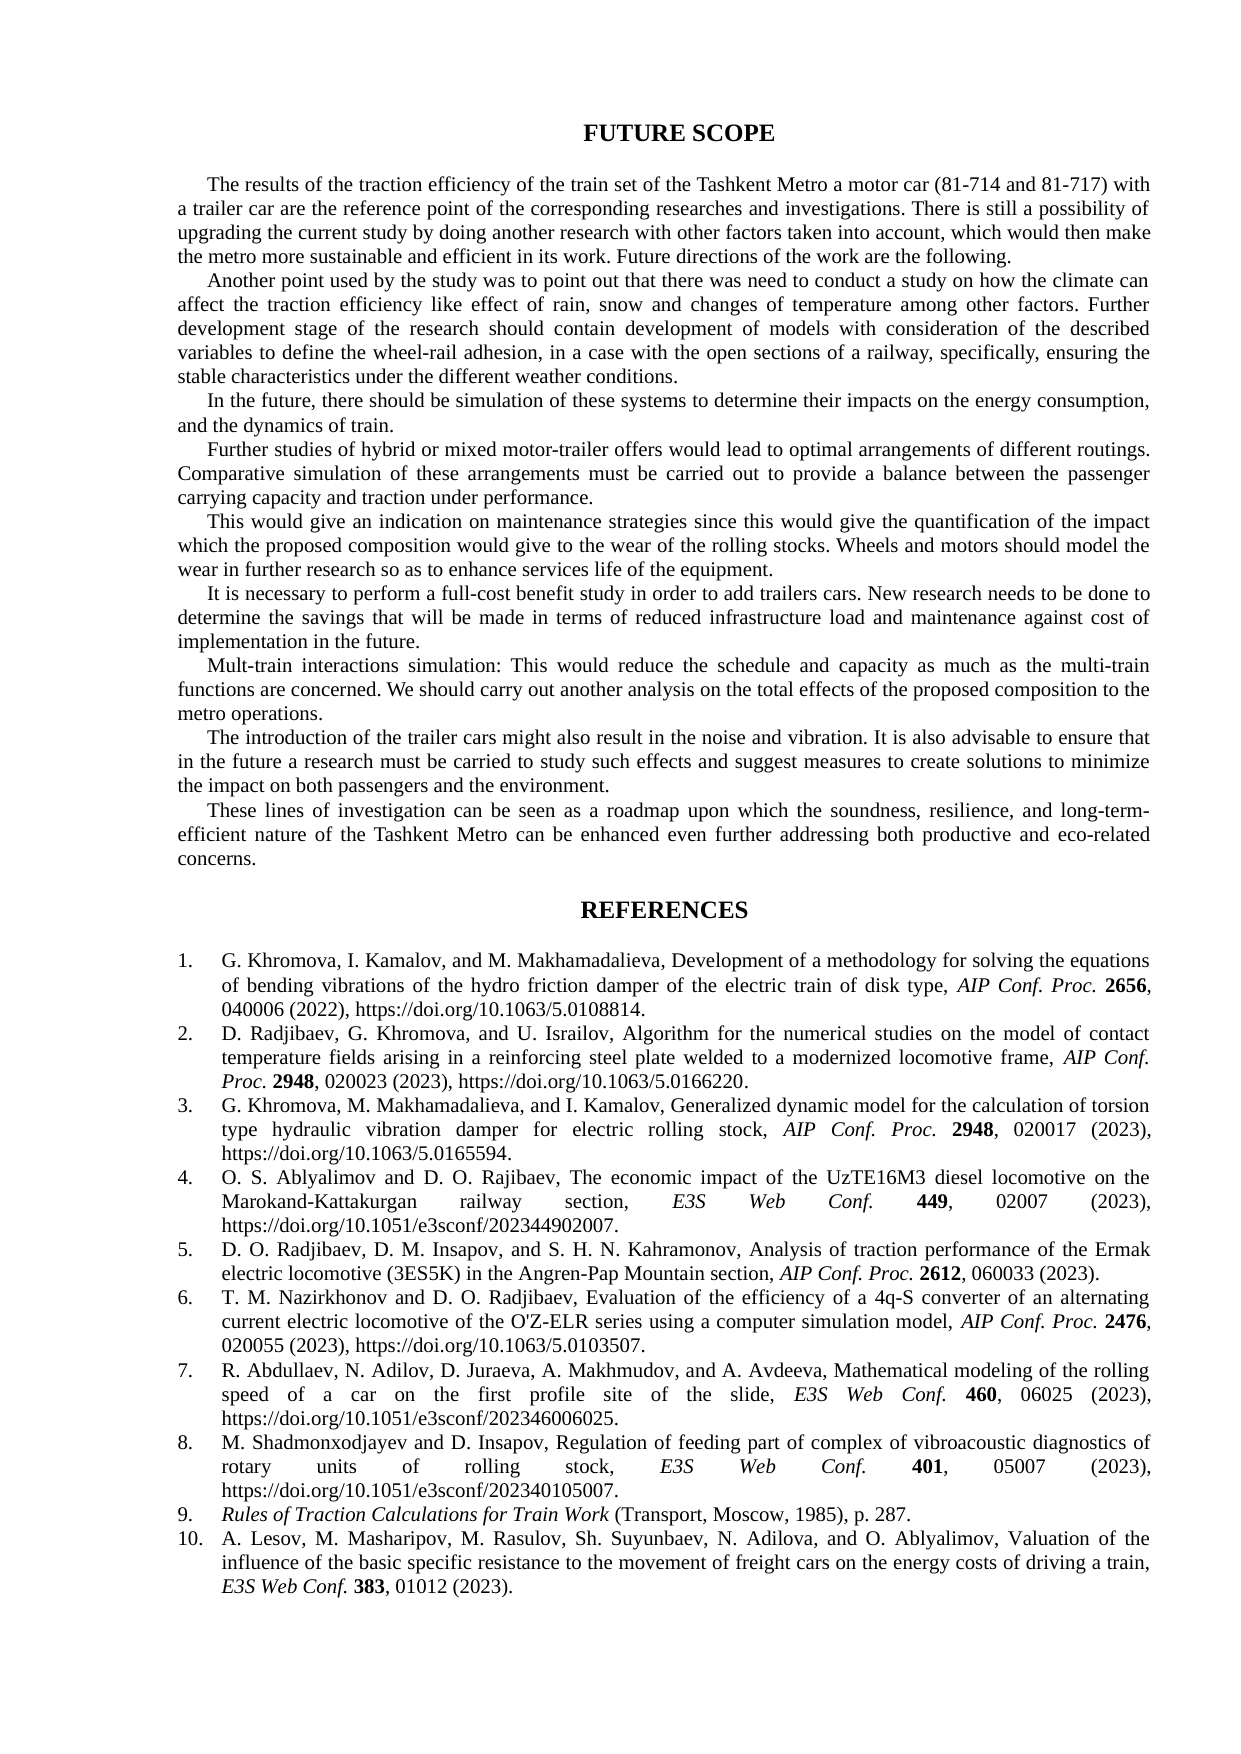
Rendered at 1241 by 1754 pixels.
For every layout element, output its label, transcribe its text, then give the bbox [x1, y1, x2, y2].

list O. S. Ablyalimov and D. O. Rajibaev, The economic impact of the UzTE16M3 diesel locomotive on the Marokand-Kattakurgan railway section, E3S Web Conf. 449, 02007 (2023), https://doi.org/10.1051/e3sconf/202344902007. [177, 1165, 1152, 1237]
text Mult-train interactions simulation: This would reduce the schedule and capacity as much as the multi-train functions are concerned. We should carry out another analysis on the total effects of the proposed composition to the metro operations. [177, 653, 1152, 725]
text The results of the traction efficiency of the train set of the Tashkent Metro a motor car (81-714 and 81-717) with a trailer car are the reference point of the corresponding researches and investigations. There is still a possibility of upgrading the current study by doing another research with other factors taken into account, which would then make the metro more sustainable and efficient in its work. Future directions of the work are the following. [177, 172, 1152, 268]
list G. Khromova, I. Kamalov, and M. Makhamadalieva, Development of a methodology for solving the equations of bending vibrations of the hydro friction damper of the electric train of disk type, AIP Conf. Proc. 2656, 040006 (2022), https://doi.org/10.1063/5.0108814. [177, 948, 1152, 1021]
text Another point used by the study was to point out that there was need to conduct a study on how the climate can affect the traction efficiency like effect of rain, snow and changes of temperature among other factors. Further development stage of the research should contain development of models with consideration of the described variables to define the wheel-rail adhesion, in a case with the open sections of a railway, specifically, ensuring the stable characteristics under the different weather conditions. [177, 268, 1152, 388]
list T. M. Nazirkhonov and D. O. Radjibaev, Evaluation of the efficiency of a 4q-S converter of an alternating current electric locomotive of the O'Z-ELR series using a computer simulation model, AIP Conf. Proc. 2476, 020055 (2023), https://doi.org/10.1063/5.0103507. [177, 1285, 1152, 1357]
list D. Radjibaev, G. Khromova, and U. Israilov, Algorithm for the numerical studies on the model of contact temperature fields arising in a reinforcing steel plate welded to a modernized locomotive frame, AIP Conf. Proc. 2948, 020023 (2023), https://doi.org/10.1063/5.0166220. [177, 1021, 1152, 1093]
list D. O. Radjibaev, D. M. Insapov, and S. H. N. Kahramonov, Analysis of traction performance of the Ermak electric locomotive (3ES5K) in the Angren-Pap Mountain section, AIP Conf. Proc. 2612, 060033 (2023). [177, 1237, 1152, 1285]
list A. Lesov, M. Masharipov, M. Rasulov, Sh. Suyunbaev, N. Adilova, and O. Ablyalimov, Valuation of the influence of the basic specific resistance to the movement of freight cars on the energy costs of driving a train, E3S Web Conf. 383, 01012 (2023). [177, 1526, 1152, 1598]
text These lines of investigation can be seen as a roadmap upon which the soundness, resilience, and long-term-efficient nature of the Tashkent Metro can be enhanced even further addressing both productive and eco-related concerns. [177, 797, 1152, 870]
text REFERENCES [177, 895, 1152, 923]
list R. Abdullaev, N. Adilov, D. Juraeva, A. Makhmudov, and A. Avdeeva, Mathematical modeling of the rolling speed of a car on the first profile site of the slide, E3S Web Conf. 460, 06025 (2023), https://doi.org/10.1051/e3sconf/202346006025. [177, 1357, 1152, 1430]
list G. Khromova, M. Makhamadalieva, and I. Kamalov, Generalized dynamic model for the calculation of torsion type hydraulic vibration damper for electric rolling stock, AIP Conf. Proc. 2948, 020017 (2023), https://doi.org/10.1063/5.0165594. [177, 1093, 1152, 1165]
text This would give an indication on maintenance strategies since this would give the quantification of the impact which the proposed composition would give to the wear of the rolling stocks. Wheels and motors should model the wear in further research so as to enhance services life of the equipment. [177, 509, 1152, 581]
list Rules of Traction Calculations for Train Work (Transport, Moscow, 1985), p. 287. [177, 1502, 1152, 1526]
text The introduction of the trailer cars might also result in the noise and vibration. It is also advisable to ensure that in the future a research must be carried to study such effects and suggest measures to create solutions to minimize the impact on both passengers and the environment. [177, 725, 1152, 797]
text In the future, there should be simulation of these systems to determine their impacts on the energy consumption, and the dynamics of train. [177, 388, 1152, 437]
text FUTURE SCOPE [177, 118, 1152, 147]
text Further studies of hybrid or mixed motor-trailer offers would lead to optimal arrangements of different routings. Comparative simulation of these arrangements must be carried out to provide a balance between the passenger carrying capacity and traction under performance. [177, 437, 1152, 509]
list M. Shadmonxodjayev and D. Insapov, Regulation of feeding part of complex of vibroacoustic diagnostics of rotary units of rolling stock, E3S Web Conf. 401, 05007 (2023), https://doi.org/10.1051/e3sconf/202340105007. [177, 1430, 1152, 1502]
text It is necessary to perform a full-cost benefit study in order to add trailers cars. New research needs to be done to determine the savings that will be made in terms of reduced infrastructure load and maintenance against cost of implementation in the future. [177, 581, 1152, 653]
